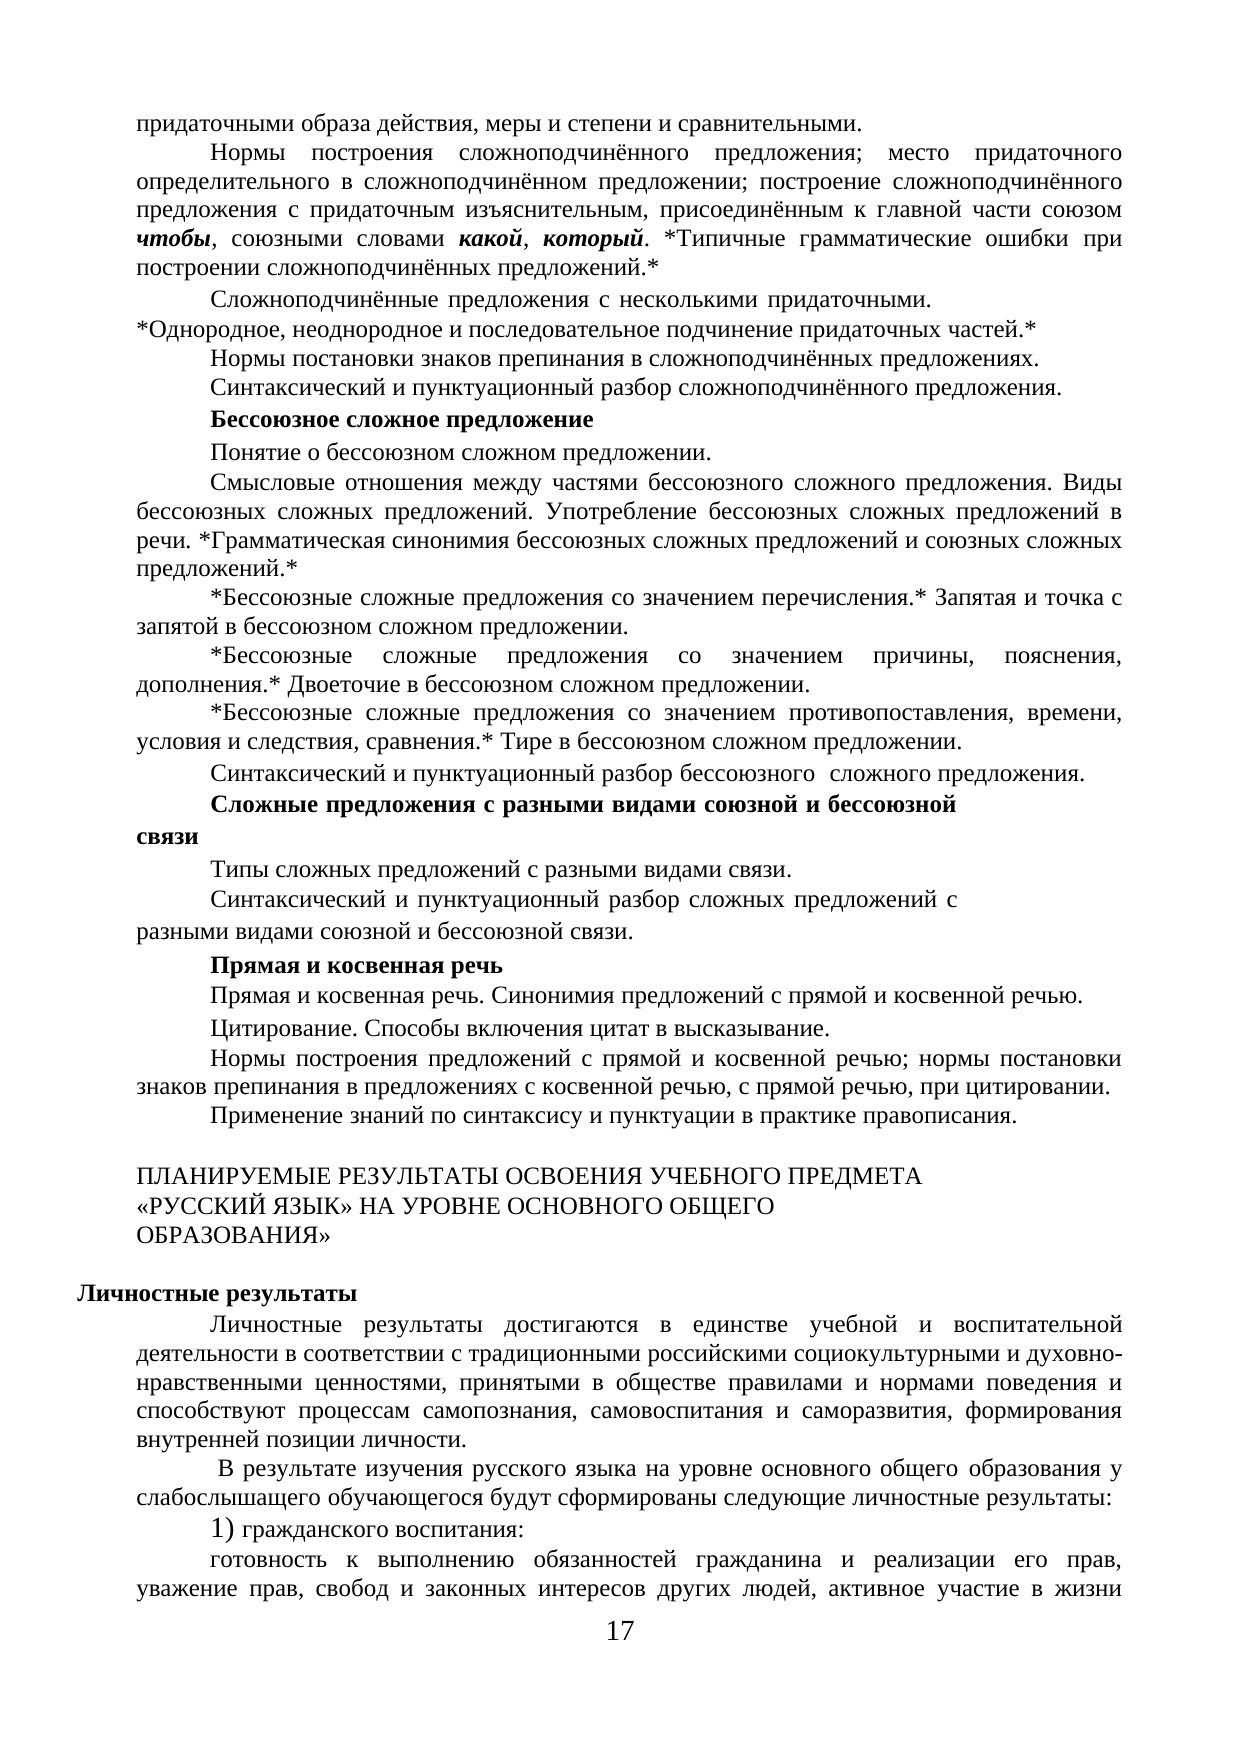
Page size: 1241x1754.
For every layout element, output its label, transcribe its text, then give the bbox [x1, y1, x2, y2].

text Цитирование. Способы включения цитат в высказывание. [210, 1009, 1165, 1043]
text ПЛАНИРУЕМЫЕ РЕЗУЛЬТАТЫ ОСВОЕНИЯ УЧЕБНОГО ПРЕДМЕТА [136, 1158, 1165, 1191]
text Личностные результаты достигаются в единстве учебной и воспитательной деятельности в соответствии с традиционными российскими социокультурными и духовно-нравственными ценностями, принятыми в обществе правилами и нормами поведения и способствуют процессам самопознания, самовоспитания и саморазвития, формирования внутренней позиции личности. [136, 1309, 1123, 1453]
text разными видами союзной и бессоюзной связи. [136, 913, 1165, 947]
subtitle Бессоюзное сложное предложение [210, 401, 1165, 434]
text Понятие о бессоюзном сложном предложении. [210, 434, 1165, 467]
text Прямая и косвенная речь. Синонимия предложений с прямой и косвенной речью. [136, 981, 1122, 1009]
text *Бессоюзные сложные предложения со значением противопоставления, времени, условия и следствия, сравнения.* Тире в бессоюзном сложном предложении. [136, 697, 1122, 755]
text Сложноподчинённые предложения с несколькими придаточными. [210, 281, 1165, 314]
text Нормы построения предложений с прямой и косвенной речью; нормы постановки знаков препинания в предложениях с косвенной речью, с прямой речью, при цитировании. [136, 1043, 1122, 1100]
text *Однородное, неоднородное и последовательное подчинение придаточных частей.* [136, 314, 1121, 343]
text Нормы построения сложноподчинённого предложения; место придаточного определительного в сложноподчинённом предложении; построение сложноподчинённого предложения с придаточным изъяснительным, присоединённым к главной части союзом чтобы, союзными словами какой, который. *Типичные грамматические ошибки при построении сложноподчинённых предложений.* [136, 137, 1122, 281]
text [136, 108, 1122, 137]
text Синтаксический и пунктуационный разбор сложных предложений с [210, 884, 1165, 913]
text Нормы постановки знаков препинания в сложноподчинённых предложениях. [136, 343, 1122, 372]
text Смысловые отношения между частями бессоюзного сложного предложения. Виды бессоюзных сложных предложений. Употребление бессоюзных сложных предложений в речи. *Грамматическая синонимия бессоюзных сложных предложений и союзных сложных предложений.* [136, 467, 1122, 582]
subtitle Личностные результаты [77, 1278, 1165, 1307]
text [136, 1544, 1122, 1602]
text Типы сложных предложений с разными видами связи. [210, 851, 1165, 884]
text Синтаксический и пунктуационный разбор сложноподчинённого предложения. [136, 372, 1122, 401]
text *Бессоюзные сложные предложения со значением причины, пояснения, дополнения.* Двоеточие в бессоюзном сложном предложении. [136, 640, 1122, 697]
text «РУССКИЙ ЯЗЫК» НА УРОВНЕ ОСНОВНОГО ОБЩЕГО ОБРАЗОВАНИЯ» [136, 1191, 924, 1249]
list гражданского воспитания: [210, 1511, 1165, 1544]
text Синтаксический и пунктуационный разбор бессоюзного сложного предложения. [210, 755, 1165, 788]
text связи [136, 818, 1165, 851]
subtitle Прямая и косвенная речь [210, 947, 1165, 981]
text *Бессоюзные сложные предложения со значением перечисления.* Запятая и точка с запятой в бессоюзном сложном предложении. [136, 582, 1122, 640]
text Применение знаний по синтаксису и пунктуации в практике правописания. [136, 1100, 1122, 1129]
subtitle Сложные предложения с разными видами союзной и бессоюзной [210, 789, 1165, 818]
text В результате изучения русского языка на уровне основного общего образования у слабослышащего обучающегося будут сформированы следующие личностные результаты: [136, 1453, 1122, 1510]
